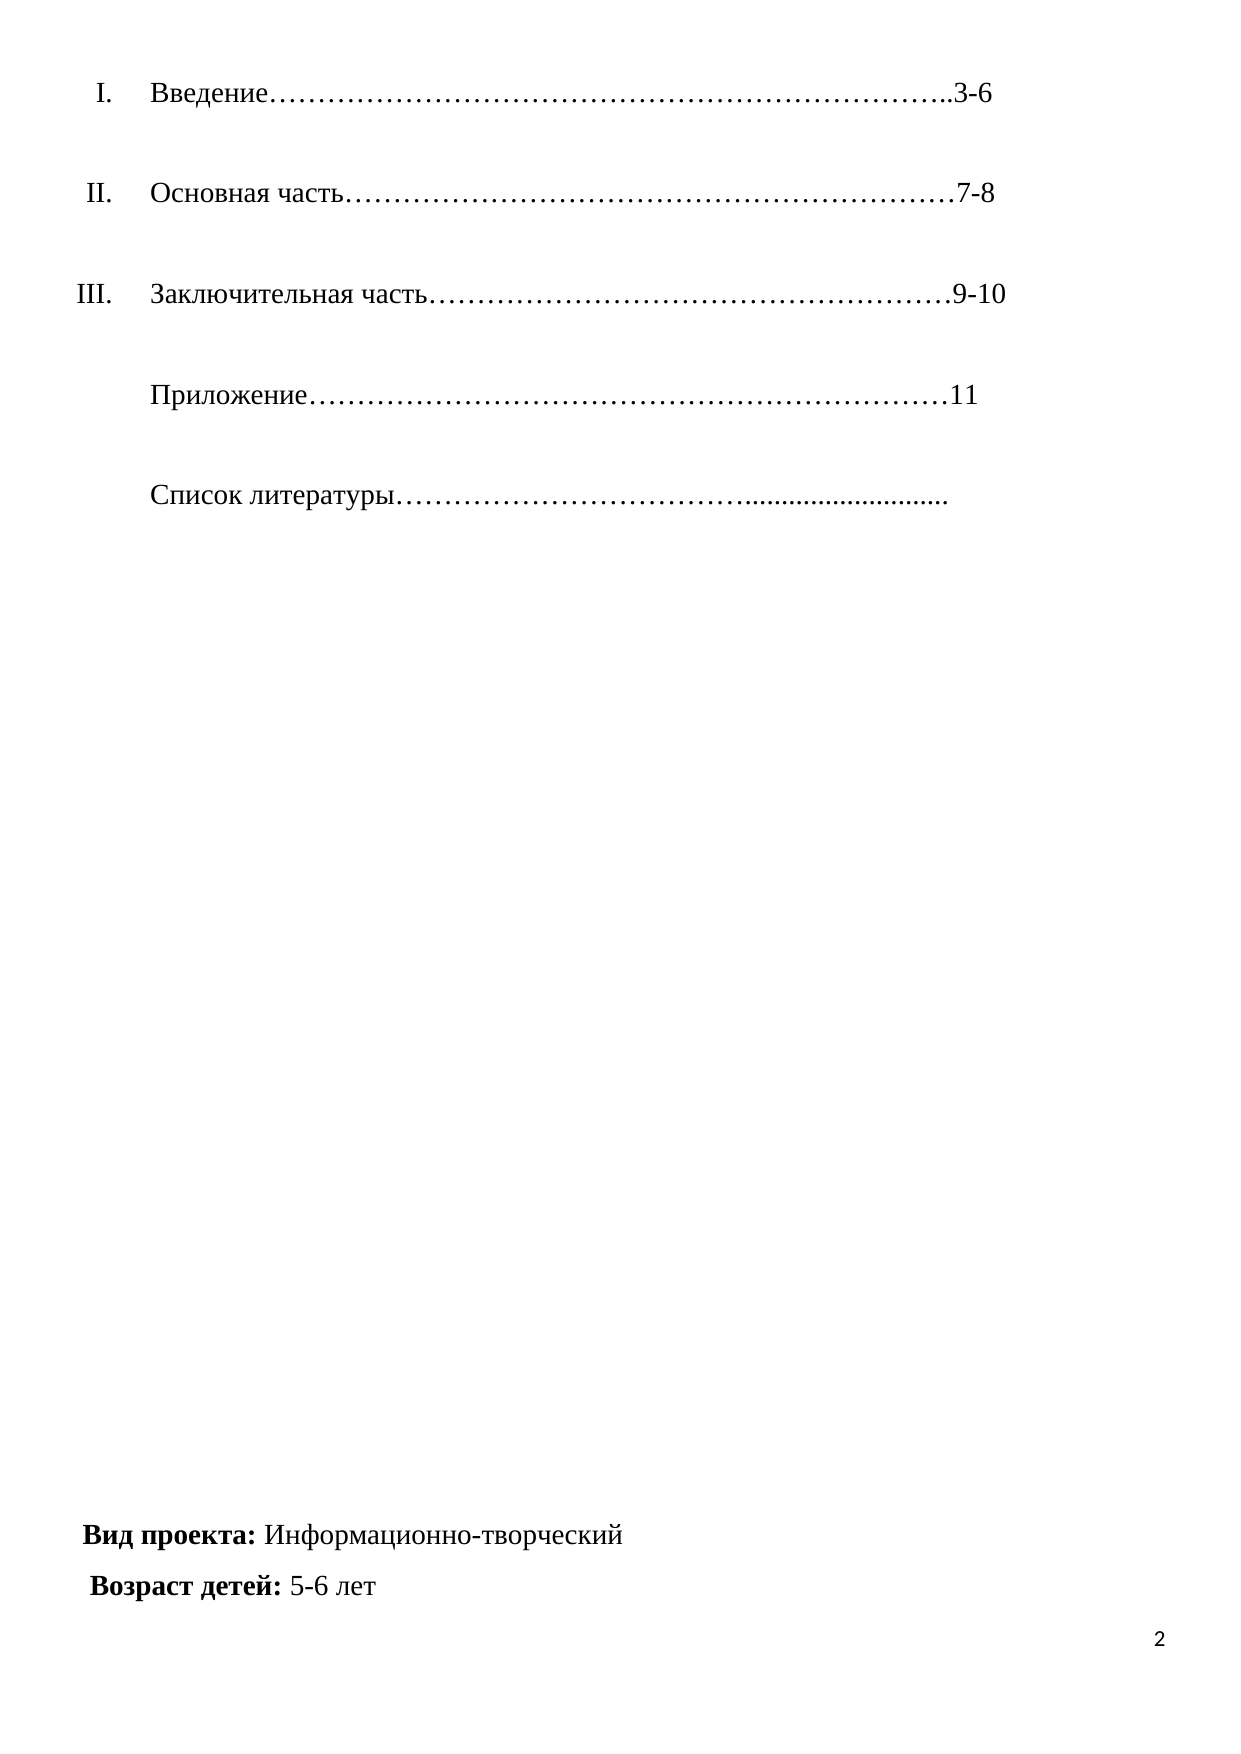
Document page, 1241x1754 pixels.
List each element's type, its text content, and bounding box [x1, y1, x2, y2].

list Заключительная часть………………………………………………9-10 [112, 276, 1165, 310]
list Приложение…………………………………………………………11 [150, 377, 1165, 410]
list Список литературы………………………………............................ [150, 477, 1165, 511]
list Основная часть………………………………………………………7-8 [112, 176, 1165, 209]
text Возраст детей: 5-6 лет [75, 1568, 1165, 1601]
list Введение……………………………………………………………..3-6 [112, 75, 1165, 108]
text Вид проекта: Информационно-творческий [75, 1517, 1165, 1551]
